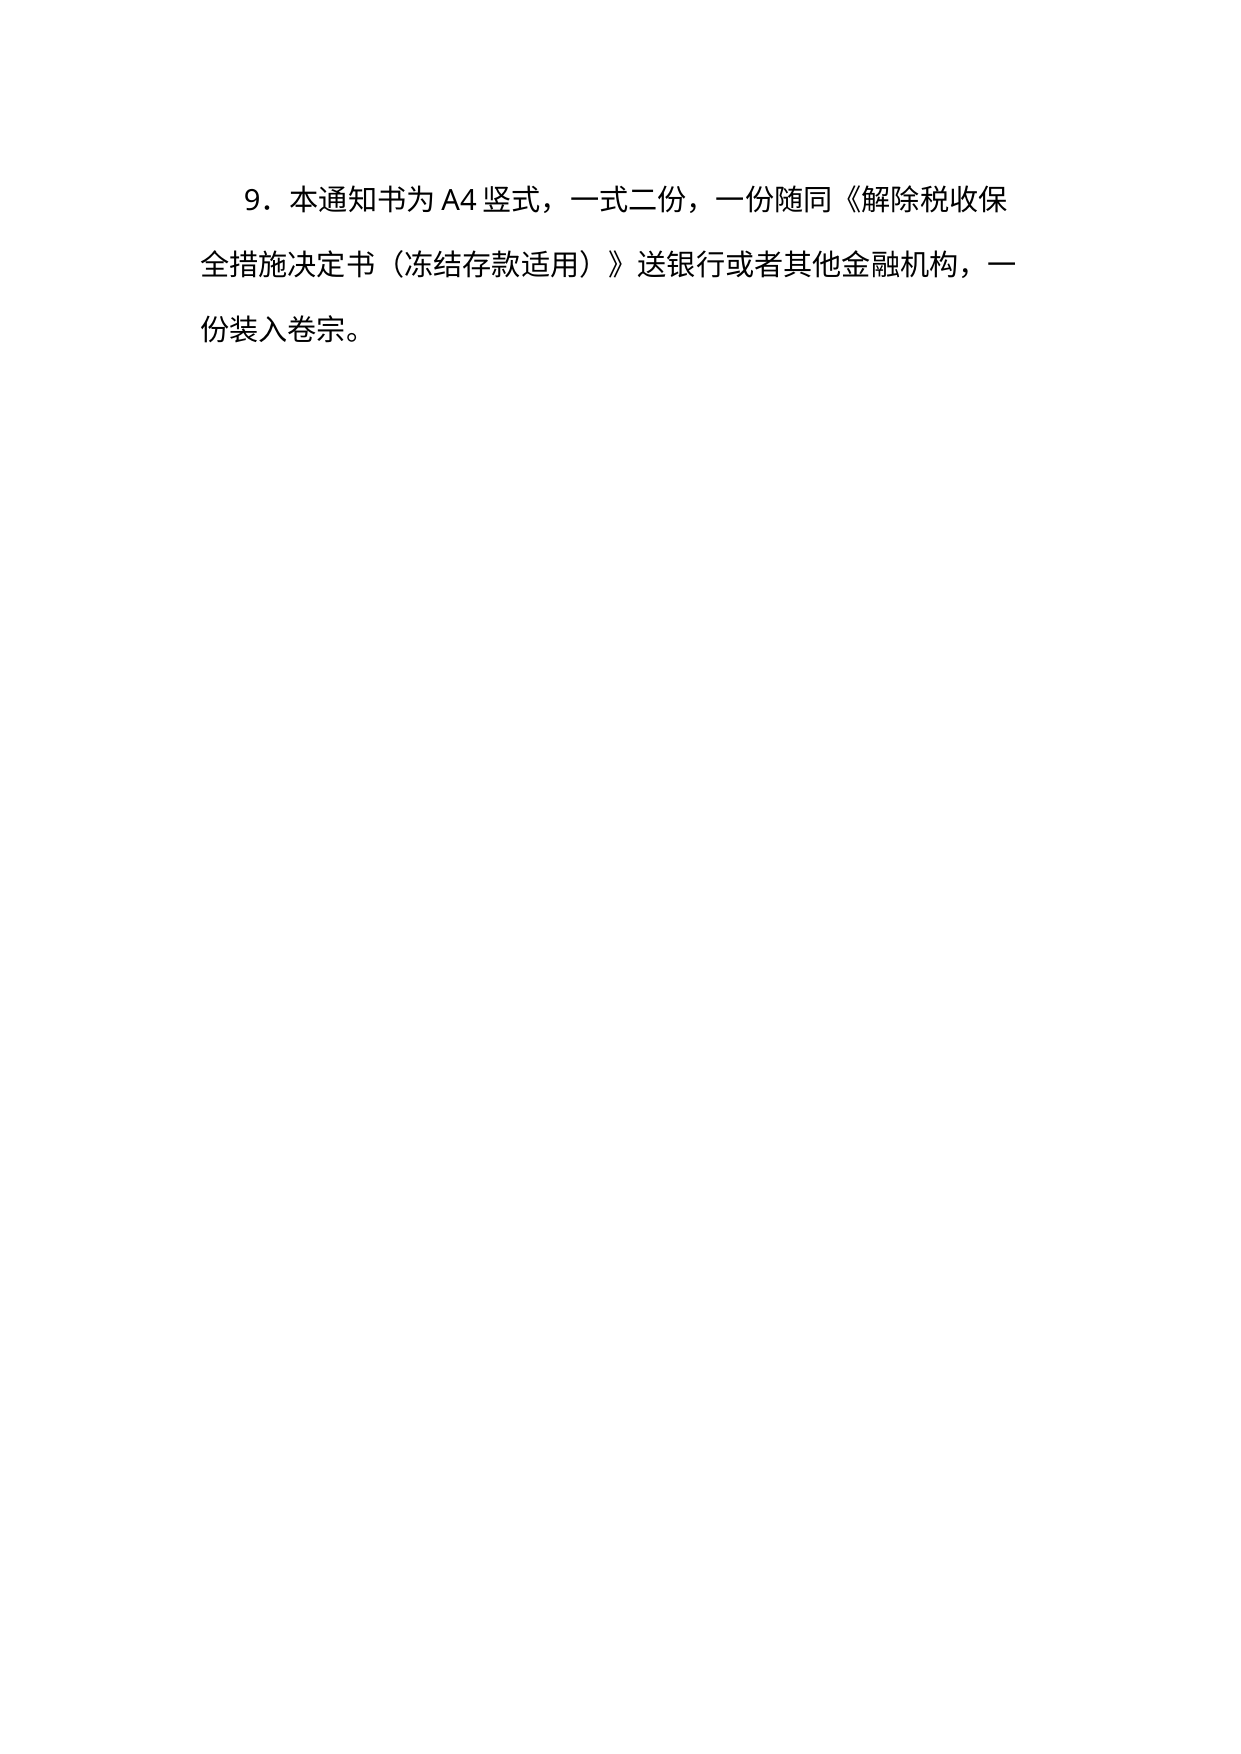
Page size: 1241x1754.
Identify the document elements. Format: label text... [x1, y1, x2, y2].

text 9．本通知书为A4竖式，一式二份，一份随同《解除税收保全措施决定书（冻结存款适用）》送银行或者其他金融机构，一份装入卷宗。 [200, 165, 1025, 360]
